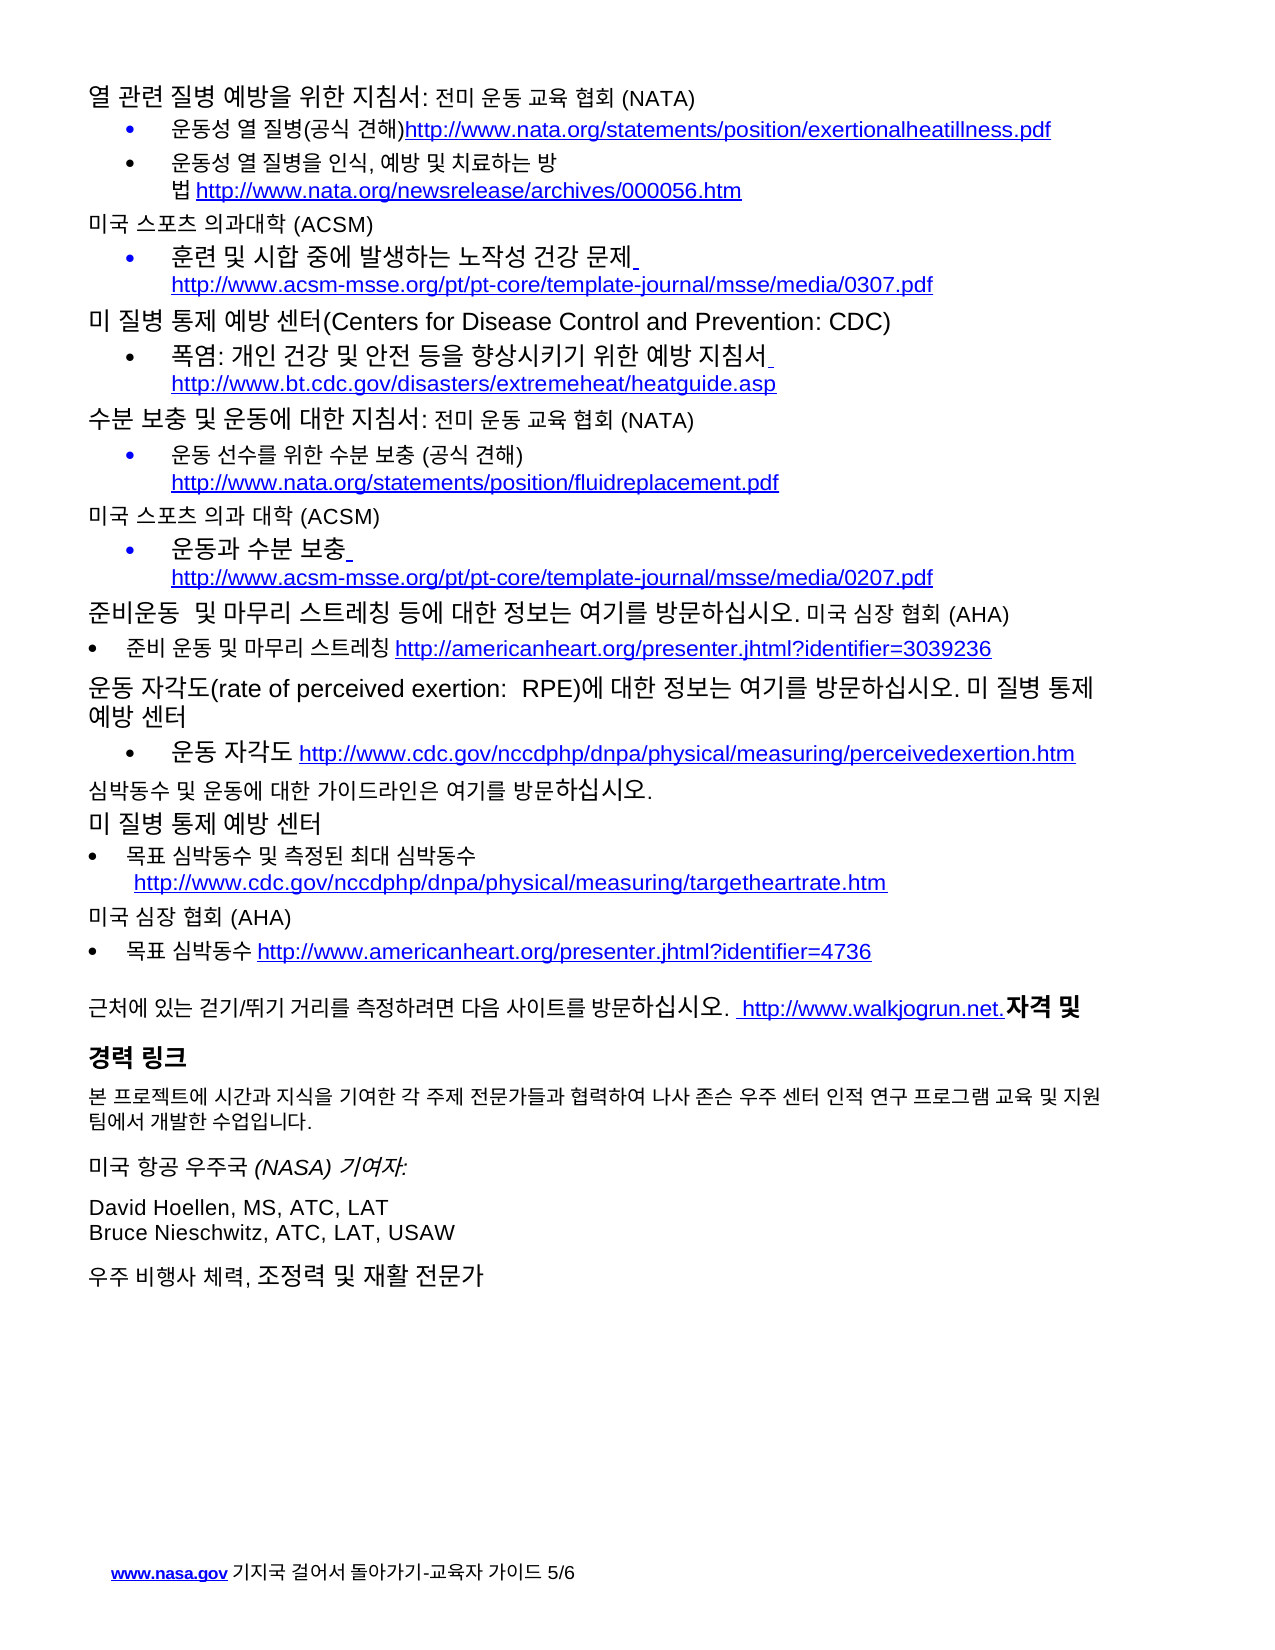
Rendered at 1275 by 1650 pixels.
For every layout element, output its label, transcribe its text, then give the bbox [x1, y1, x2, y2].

text 수분 보충 및 운동에 대한 지침서: 전미 운동 교육 협회 (NATA) [89, 404, 1107, 434]
text David Hoellen, MS, ATC, LAT [89, 1195, 1107, 1220]
text 준비운동 및 마무리 스트레칭 등에 대한 정보는 여기를 방문하십시오. 미국 심장 협회 (AHA) [89, 598, 1107, 628]
list 폭염: 개인 건강 및 안전 등을 향상시키기 위한 예방 지침서 http://www.bt.cdc.gov/disasters/extremeheat/heatguide.asp [126, 344, 1107, 397]
list 운동과 수분 보충 http://www.acsm-msse.org/pt/pt-core/template-journal/msse/media/0207.pdf [126, 537, 1107, 591]
list 목표 심박동수 및 측정된 최대 심박동수 http://www.cdc.gov/nccdphp/dnpa/physical/measuring/targetheartrate.htm [89, 843, 1107, 896]
list 운동성 열 질병을 인식, 예방 및 치료하는 방법http://www.nata.org/newsrelease/archives/000056.htm [126, 150, 1107, 203]
text 우주 비행사 체력, 조정력 및 재활 전문가 [89, 1256, 1107, 1293]
list 운동 자각도 http://www.cdc.gov/nccdphp/dnpa/physical/measuring/perceivedexertion.htm [126, 740, 1107, 767]
list 운동 선수를 위한 수분 보충 (공식 견해) http://www.nata.org/statements/position/fluidreplacement.pdf [126, 442, 1107, 495]
list 목표 심박동수http://www.americanheart.org/presenter.jhtml?identifier=4736 [89, 938, 1107, 965]
list 훈련 및 시합 중에 발생하는 노작성 건강 문제 http://www.acsm-msse.org/pt/pt-core/template-journal/msse/media/0307.pdf [126, 245, 1107, 298]
text 근처에 있는 걷기/뛰기 거리를 측정하려면 다음 사이트를 방문하십시오. http://www.walkjogrun.net. 자격 및 경력 링크 [89, 976, 1107, 1078]
text 미 질병 통제 예방 센터 [89, 812, 1107, 839]
list 운동성 열 질병(공식 견해)http://www.nata.org/statements/position/exertionalheatillness.pdf [126, 116, 1107, 143]
text 미국 항공 우주국 (NASA) 기여자: [89, 1153, 1107, 1180]
list 준비 운동 및 마무리 스트레칭http://americanheart.org/presenter.jhtml?identifier=3039236 [89, 636, 1107, 662]
text 열 관련 질병 예방을 위한 지침서: 전미 운동 교육 협회 (NATA) [89, 83, 1107, 112]
text 본 프로젝트에 시간과 지식을 기여한 각 주제 전문가들과 협력하여 나사 존슨 우주 센터 인적 연구 프로그램 교육 및 지원 팀에서 개발한 수업입니다. [89, 1085, 1107, 1134]
text 미국 심장 협회 (AHA) [89, 904, 1107, 931]
text 미국 스포츠 의과 대학 (ACSM) [89, 503, 1107, 530]
text 미국 스포츠 의과대학 (ACSM) [89, 211, 1107, 238]
text 운동 자각도(rate of perceived exertion: RPE)에 대한 정보는 여기를 방문하십시오. 미 질병 통제 예방 센터 [89, 673, 1107, 733]
text 미 질병 통제 예방 센터(Centers for Disease Control and Prevention: CDC) [89, 309, 1107, 336]
text 심박동수 및 운동에 대한 가이드라인은 여기를 방문하십시오. [89, 778, 1107, 805]
text Bruce Nieschwitz, ATC, LAT, USAW [89, 1220, 1107, 1245]
